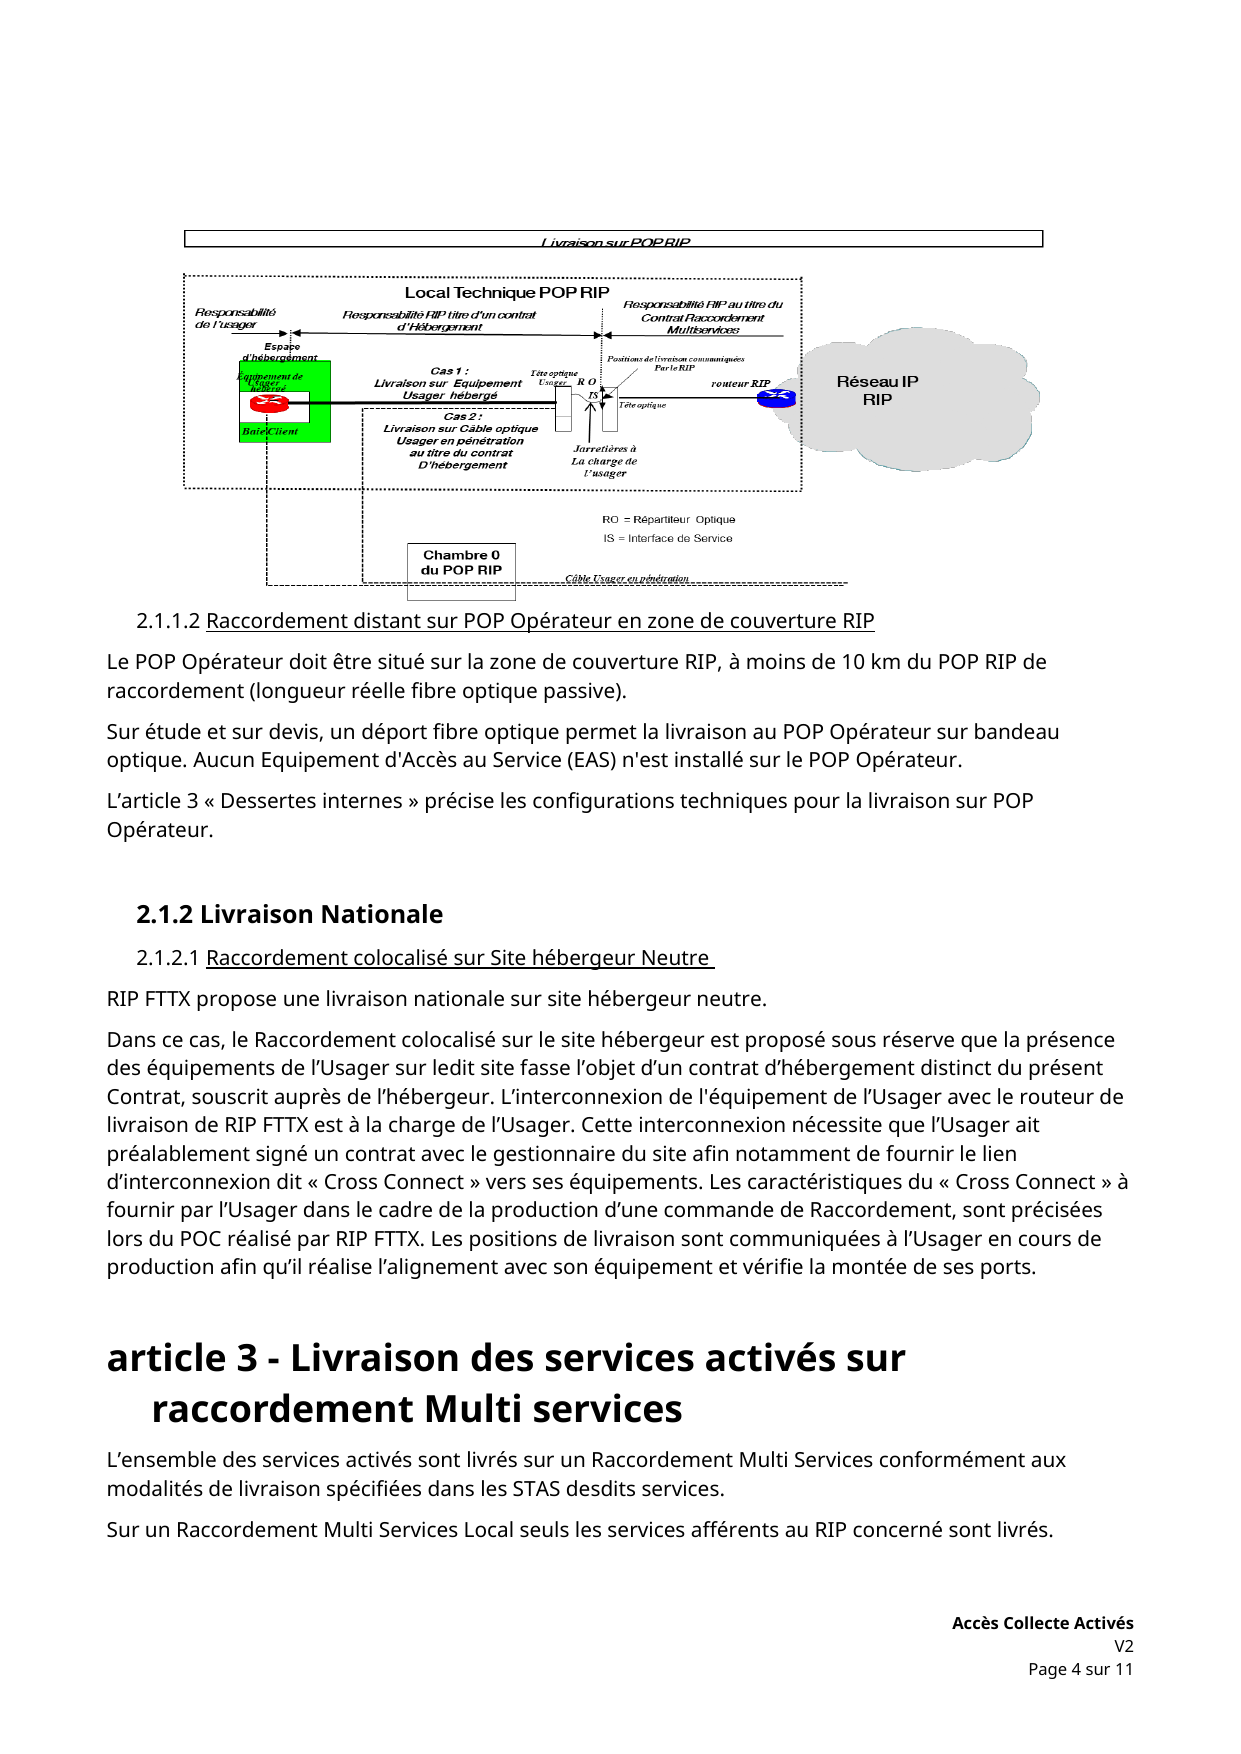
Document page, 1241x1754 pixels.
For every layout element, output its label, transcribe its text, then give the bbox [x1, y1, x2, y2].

subtitle Livraison des services activés sur raccordement Multi services [106, 1331, 1134, 1433]
text Sur étude et sur devis, un déport fibre optique permet la livraison au POP Opérateur sur bandeau optique. Aucun Equipement d'Accès au Service (EAS) n'est installé sur le POP Opérateur. [106, 717, 1134, 774]
subtitle Raccordement distant sur POP Opérateur en zone de couverture RIP [136, 607, 1134, 635]
text L’ensemble des services activés sont livrés sur un Raccordement Multi Services conformément aux modalités de livraison spécifiées dans les STAS desdits services. [106, 1446, 1134, 1502]
subtitle Livraison Nationale [136, 897, 1134, 931]
text Dans ce cas, le Raccordement colocalisé sur le site hébergeur est proposé sous réserve que la présence des équipements de l’Usager sur ledit site fasse l’objet d’un contrat d’hébergement distinct du présent Contrat, souscrit auprès de l’hébergeur. L’interconnexion de l'équipement de l’Usager avec le routeur de livraison de RIP FTTX est à la charge de l’Usager. Cette interconnexion nécessite que l’Usager ait préalablement signé un contrat avec le gestionnaire du site afin notamment de fournir le lien d’interconnexion dit « Cross Connect » vers ses équipements. Les caractéristiques du « Cross Connect » à fournir par l’Usager dans le cadre de la production d’une commande de Raccordement, sont précisées lors du POC réalisé par RIP FTTX. Les positions de livraison sont communiquées à l’Usager en cours de production afin qu’il réalise l’alignement avec son équipement et vérifie la montée de ses ports. [106, 1025, 1134, 1281]
subtitle Raccordement colocalisé sur Site hébergeur Neutre [136, 943, 1134, 972]
text RIP FTTX propose une livraison nationale sur site hébergeur neutre. [106, 984, 1134, 1012]
text Sur un Raccordement Multi Services Local seuls les services afférents au RIP concerné sont livrés. [106, 1515, 1134, 1543]
text L’article 3 « Dessertes internes » précise les configurations techniques pour la livraison sur POP Opérateur. [106, 786, 1134, 843]
picture [106, 150, 1162, 601]
text Le POP Opérateur doit être situé sur la zone de couverture RIP, à moins de 10 km du POP RIP de raccordement (longueur réelle fibre optique passive). [106, 647, 1134, 704]
